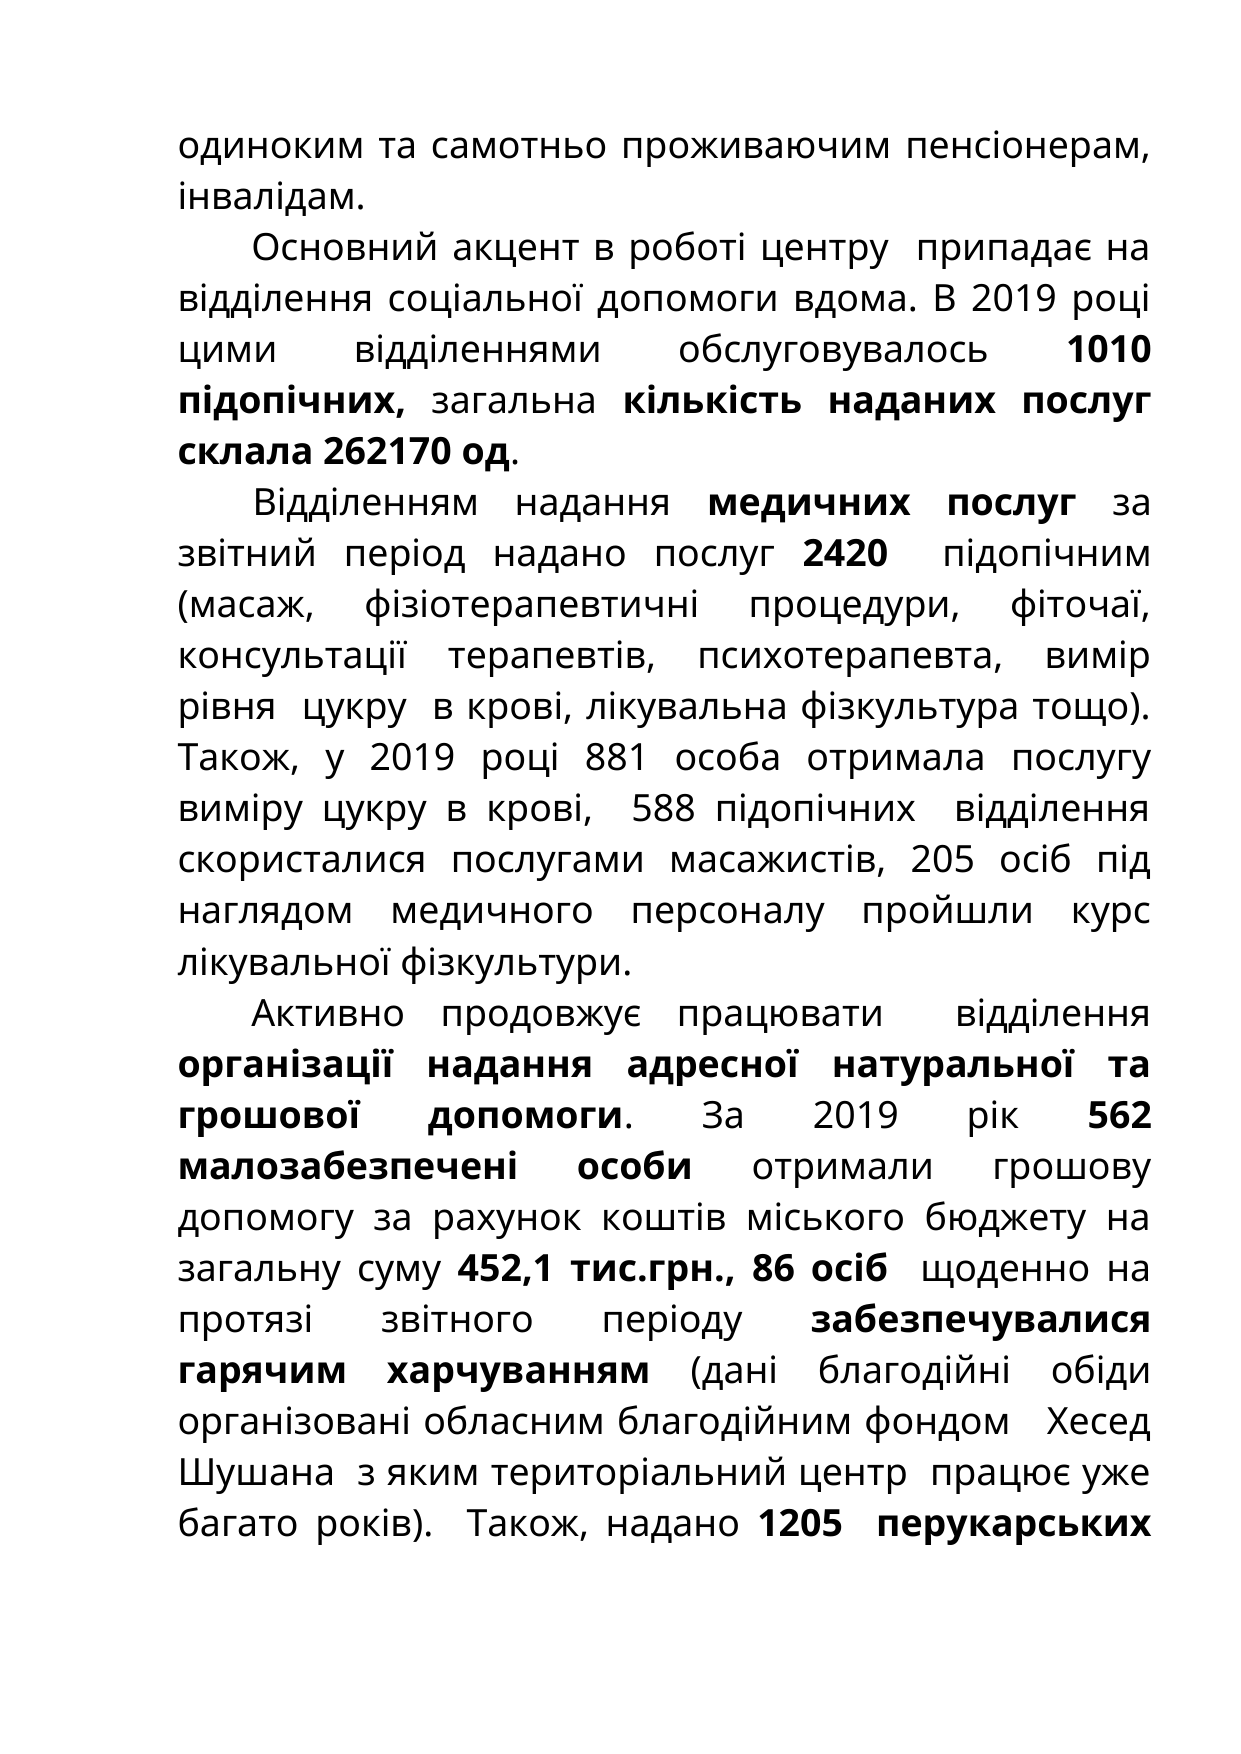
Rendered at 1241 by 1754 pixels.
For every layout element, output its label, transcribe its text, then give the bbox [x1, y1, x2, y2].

text Відділенням надання медичних послуг за звітний період надано послуг 2420 підопічним (масаж, фізіотерапевтичні процедури, фіточаї, консультації терапевтів, психотерапевта, вимір рівня цукру в крові, лікувальна фізкультура тощо). Також, у 2019 році 881 особа отримала послугу виміру цукру в крові, 588 підопічних відділення скористалися послугами масажистів, 205 осіб під наглядом медичного персоналу пройшли курс лікувальної фізкультури. [177, 475, 1152, 986]
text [177, 986, 1152, 1547]
text Основний акцент в роботі центру припадає на відділення соціальної допомоги вдома. В 2019 році цими відділеннями обслуговувалось 1010 підопічних, загальна кількість наданих послуг склала 262170 од. [177, 220, 1152, 475]
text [177, 118, 1152, 220]
